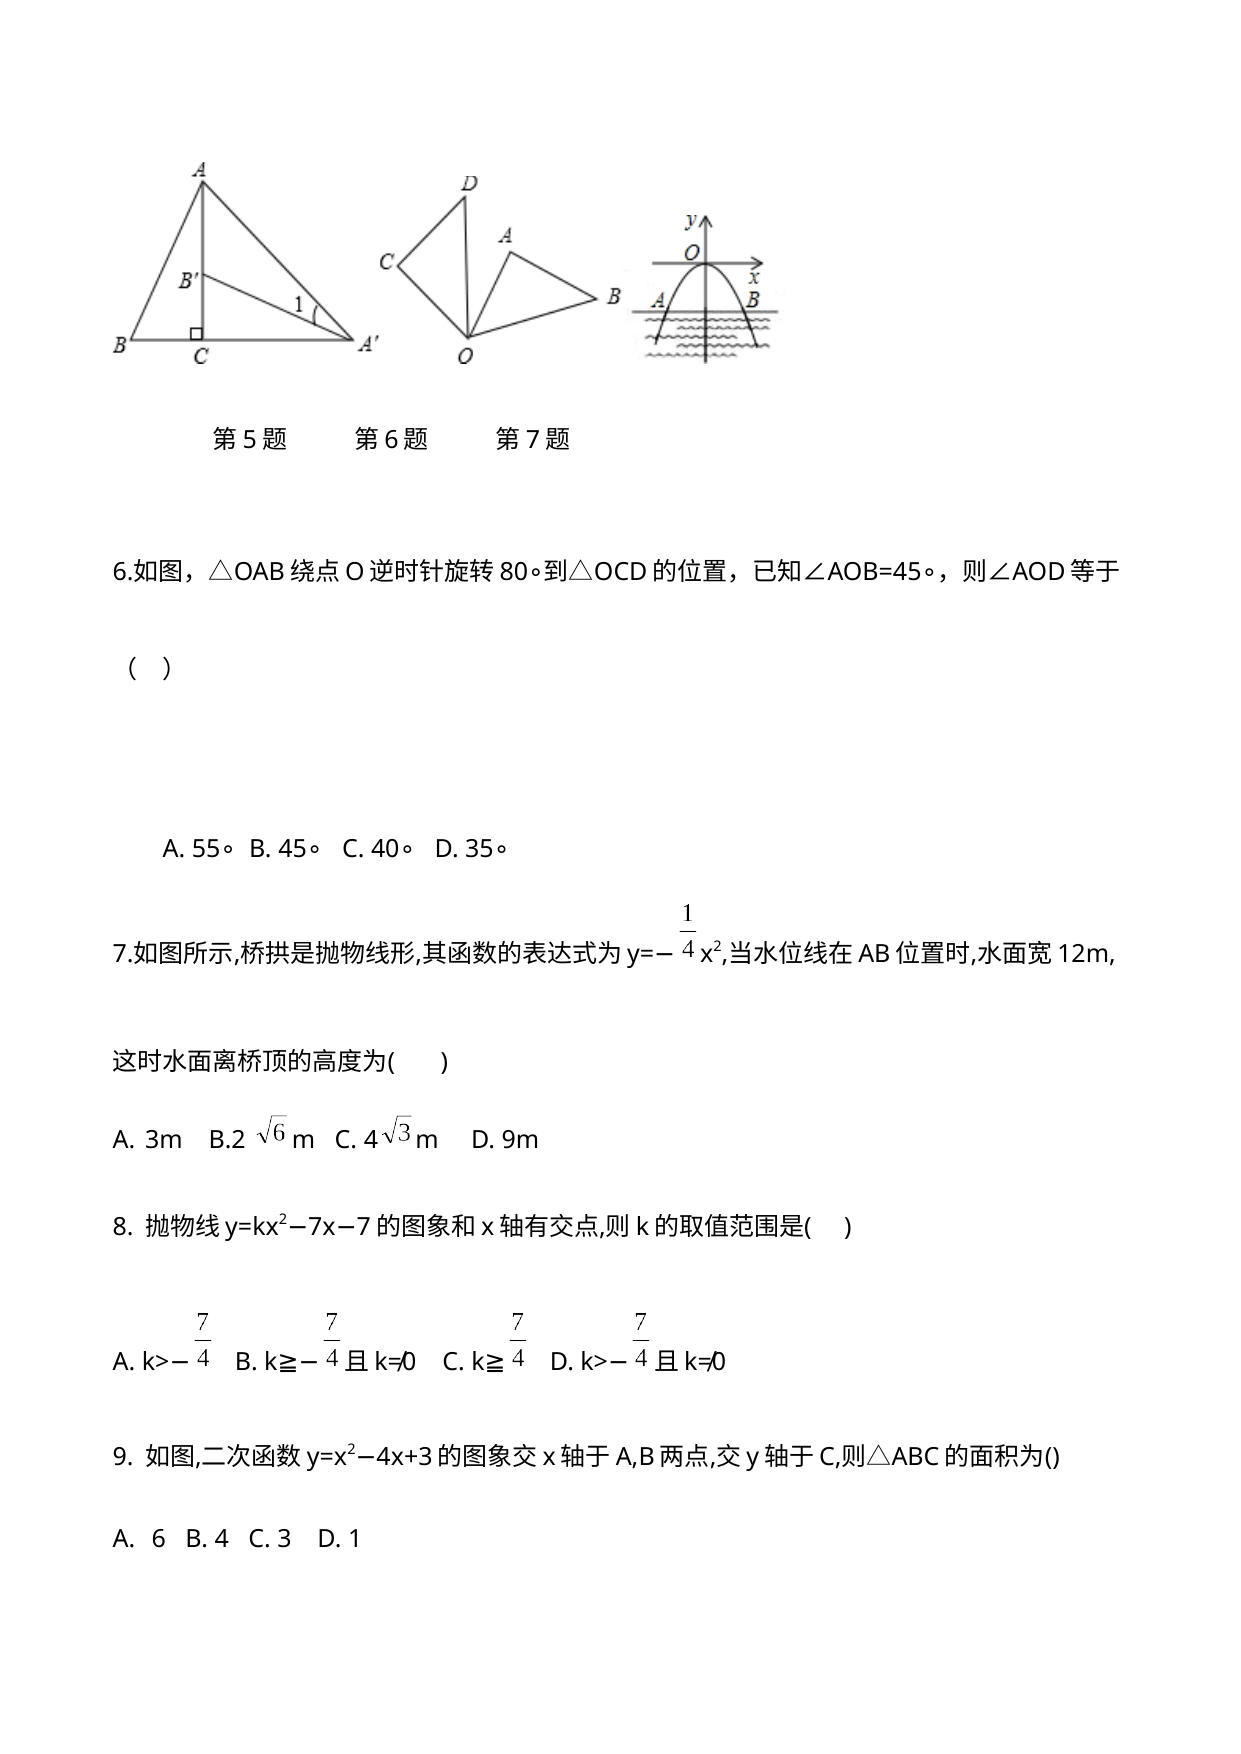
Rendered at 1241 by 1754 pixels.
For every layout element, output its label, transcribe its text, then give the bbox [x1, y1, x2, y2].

list 抛物线y=kx2−7x−7的图象和x轴有交点,则k的取值范围是( ) A. k>− B. k≧−且k≠0 C. k≧ D. k>−且k≠0 [112, 1192, 1128, 1404]
list A. 55∘ B. 45∘ C. 40∘ D. 35∘ [112, 718, 1128, 880]
list 3m B.2 m C. 4m D. 9m [112, 1111, 1128, 1176]
list 6.如图，△OAB绕点O逆时针旋转80∘到△OCD的位置，已知∠AOB=45∘，则∠AOD等于（ ） [112, 537, 1128, 700]
text 第5题 第6题 第7题 [112, 405, 1128, 470]
list 6 B. 4 C. 3 D. 1 [112, 1505, 1128, 1570]
list 如图,二次函数y=x2−4x+3的图象交x轴于A,B两点,交y轴于C,则△ABC的面积为() [112, 1422, 1128, 1487]
text 7.如图所示,桥拱是抛物线形,其函数的表达式为y=−x2,当水位线在AB位置时,水面宽12m,这时水面离桥顶的高度为( ) [112, 897, 1128, 1092]
picture [112, 162, 786, 364]
